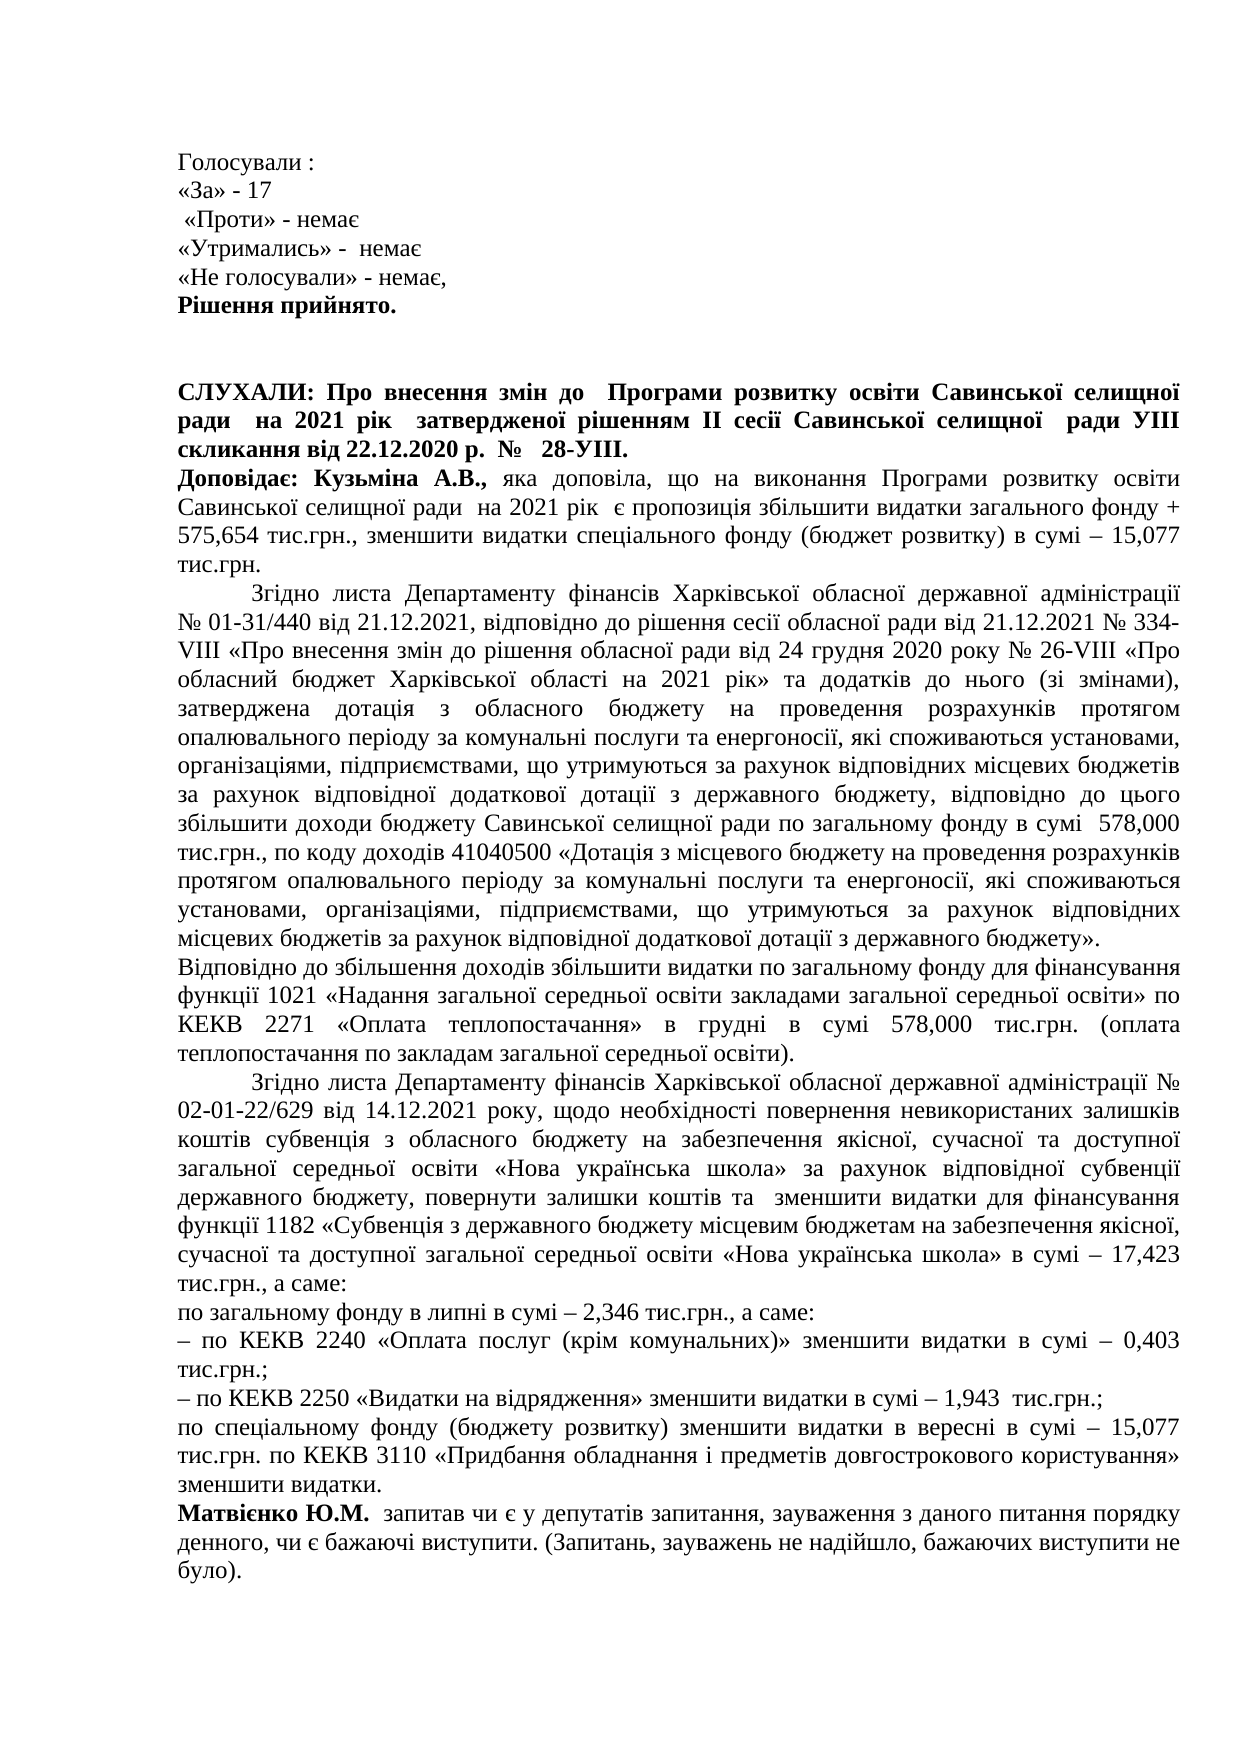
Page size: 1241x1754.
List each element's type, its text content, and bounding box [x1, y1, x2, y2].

text «Утримались» - немає [177, 233, 1181, 262]
text Згідно листа Департаменту фінансів Харківської обласної державної адміністрації № 02-01-22/629 від 14.12.2021 року, щодо необхідності повернення невикористаних залишків коштів субвенція з обласного бюджету на забезпечення якісної, сучасної та доступної загальної середньої освіти «Нова українська школа» за рахунок відповідної субвенції державного бюджету, повернути залишки коштів та зменшити видатки для фінансування функції 1182 «Субвенція з державного бюджету місцевим бюджетам на забезпечення якісної, сучасної та доступної загальної середньої освіти «Нова українська школа» в сумі – 17,423 тис.грн., а саме: [177, 1067, 1181, 1297]
text по спеціальному фонду (бюджету розвитку) зменшити видатки в вересні в сумі – 15,077 тис.грн. по КЕКВ 3110 «Придбання обладнання і предметів довгострокового користування» зменшити видатки. [177, 1412, 1181, 1498]
text «За» - 17 [177, 176, 1181, 204]
text Відповідно до збільшення доходів збільшити видатки по загальному фонду для фінансування функції 1021 «Надання загальної середньої освіти закладами загальної середньої освіти» по КЕКВ 2271 «Оплата теплопостачання» в грудні в сумі 578,000 тис.грн. (оплата теплопостачання по закладам загальної середньої освіти). [177, 952, 1181, 1067]
text по загальному фонду в липні в сумі – 2,346 тис.грн., а саме: [177, 1297, 1181, 1326]
text Згідно листа Департаменту фінансів Харківської обласної державної адміністрації № 01-31/440 від 21.12.2021, відповідно до рішення сесії обласної ради від 21.12.2021 № 334-VIII «Про внесення змін до рішення обласної ради від 24 грудня 2020 року № 26-VIII «Про обласний бюджет Харківської області на 2021 рік» та додатків до нього (зі змінами), затверджена дотація з обласного бюджету на проведення розрахунків протягом опалювального періоду за комунальні послуги та енергоносії, які споживаються установами, організаціями, підприємствами, що утримуються за рахунок відповідних місцевих бюджетів за рахунок відповідної додаткової дотації з державного бюджету, відповідно до цього збільшити доходи бюджету Савинської селищної ради по загальному фонду в сумі 578,000 тис.грн., по коду доходів 41040500 «Дотація з місцевого бюджету на проведення розрахунків протягом опалювального періоду за комунальні послуги та енергоносії, які споживаються установами, організаціями, підприємствами, що утримуються за рахунок відповідних місцевих бюджетів за рахунок відповідної додаткової дотації з державного бюджету». [177, 578, 1181, 952]
text СЛУХАЛИ: Про внесення змін до Програми розвитку освіти Савинської селищної ради на 2021 рік затвердженої рішенням ІІ сесії Савинської селищної ради УІІІ скликання від 22.12.2020 р. № 28-УІІІ. [177, 377, 1181, 463]
text Матвієнко Ю.М. запитав чи є у депутатів запитання, зауваження з даного питання порядку денного, чи є бажаючі виступити. (Запитань, зауважень не надійшло, бажаючих виступити не було). [177, 1498, 1181, 1584]
text Рішення прийнято. [177, 291, 1181, 319]
text «Не голосували» - немає, [177, 262, 1181, 291]
text «Проти» - немає [177, 204, 1181, 233]
text Доповідає: Кузьміна А.В., яка доповіла, що на виконання Програми розвитку освіти Савинської селищної ради на 2021 рік є пропозиція збільшити видатки загального фонду + 575,654 тис.грн., зменшити видатки спеціального фонду (бюджет розвитку) в сумі – 15,077 тис.грн. [177, 463, 1181, 578]
text Голосували : [177, 147, 1181, 176]
text – по КЕКВ 2250 «Видатки на відрядження» зменшити видатки в сумі – 1,943 тис.грн.; [177, 1383, 1181, 1412]
text – по КЕКВ 2240 «Оплата послуг (крім комунальних)» зменшити видатки в сумі – 0,403 тис.грн.; [177, 1326, 1181, 1383]
